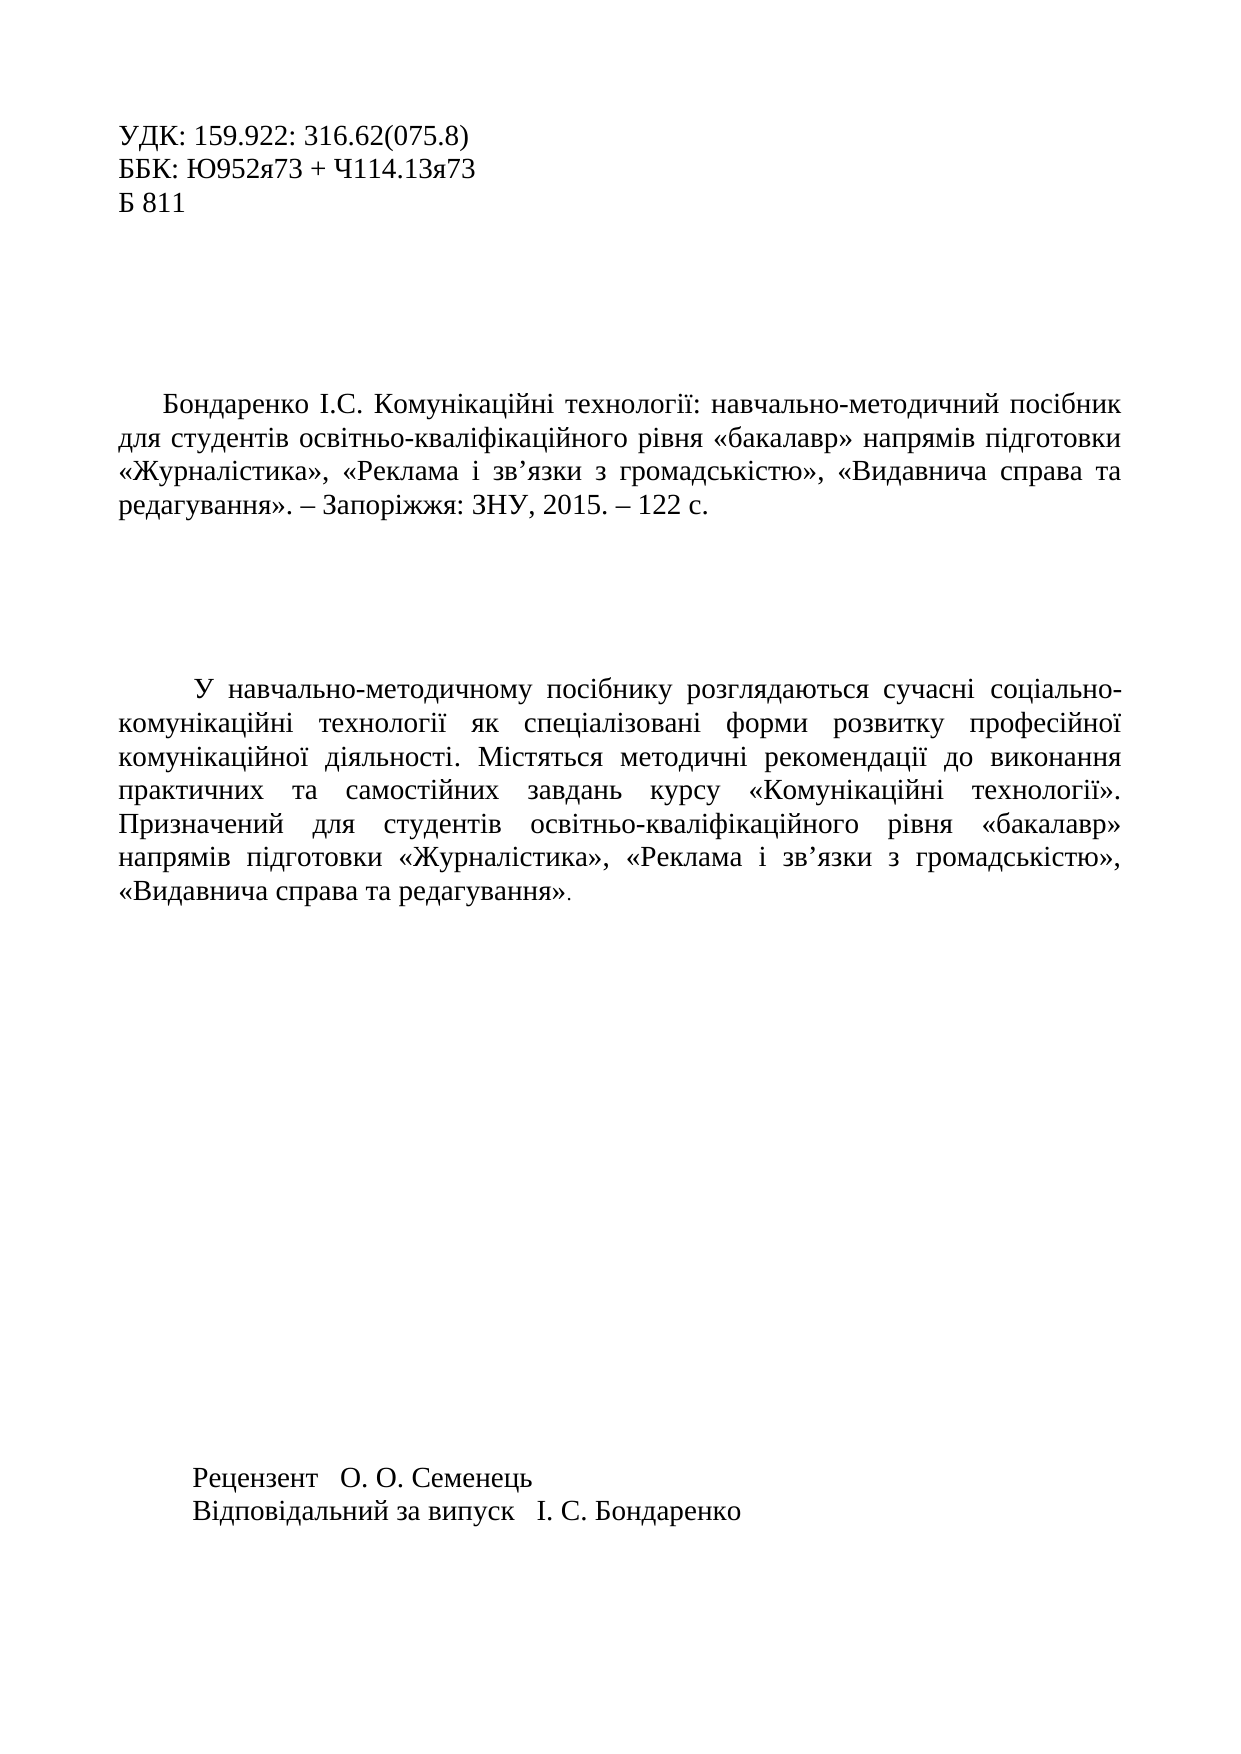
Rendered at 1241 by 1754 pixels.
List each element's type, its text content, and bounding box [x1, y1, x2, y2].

text ББК: Ю952я73 + Ч114.13я73 [118, 152, 1122, 185]
text Бондаренко І.С. Комунікаційні технології: навчально-методичний посібник для студентів освітньо-кваліфікаційного рівня «бакалавр» напрямів підготовки «Журналістика», «Реклама і зв’язки з громадськістю», «Видавнича справа та редагування». – Запоріжжя: ЗНУ, 2015. – 122 с. [118, 386, 1122, 521]
text УДК: 159.922: 316.62(075.8) [118, 118, 1122, 152]
text Відповідальний за випуск І. С. Бондаренко [118, 1493, 1122, 1527]
text Б 811 [118, 185, 1122, 219]
text У навчально-методичному посібнику розглядаються сучасні соціально-комунікаційні технології як спеціалізовані форми розвитку професійної комунікаційної діяльності. Містяться методичні рекомендації до виконання практичних та самостійних завдань курсу «Комунікаційні технології». Призначений для студентів освітньо-кваліфікаційного рівня «бакалавр» напрямів підготовки «Журналістика», «Реклама і зв’язки з громадськістю», «Видавнича справа та редагування». [118, 672, 1122, 906]
text Рецензент О. О. Семенець [118, 1460, 1122, 1493]
